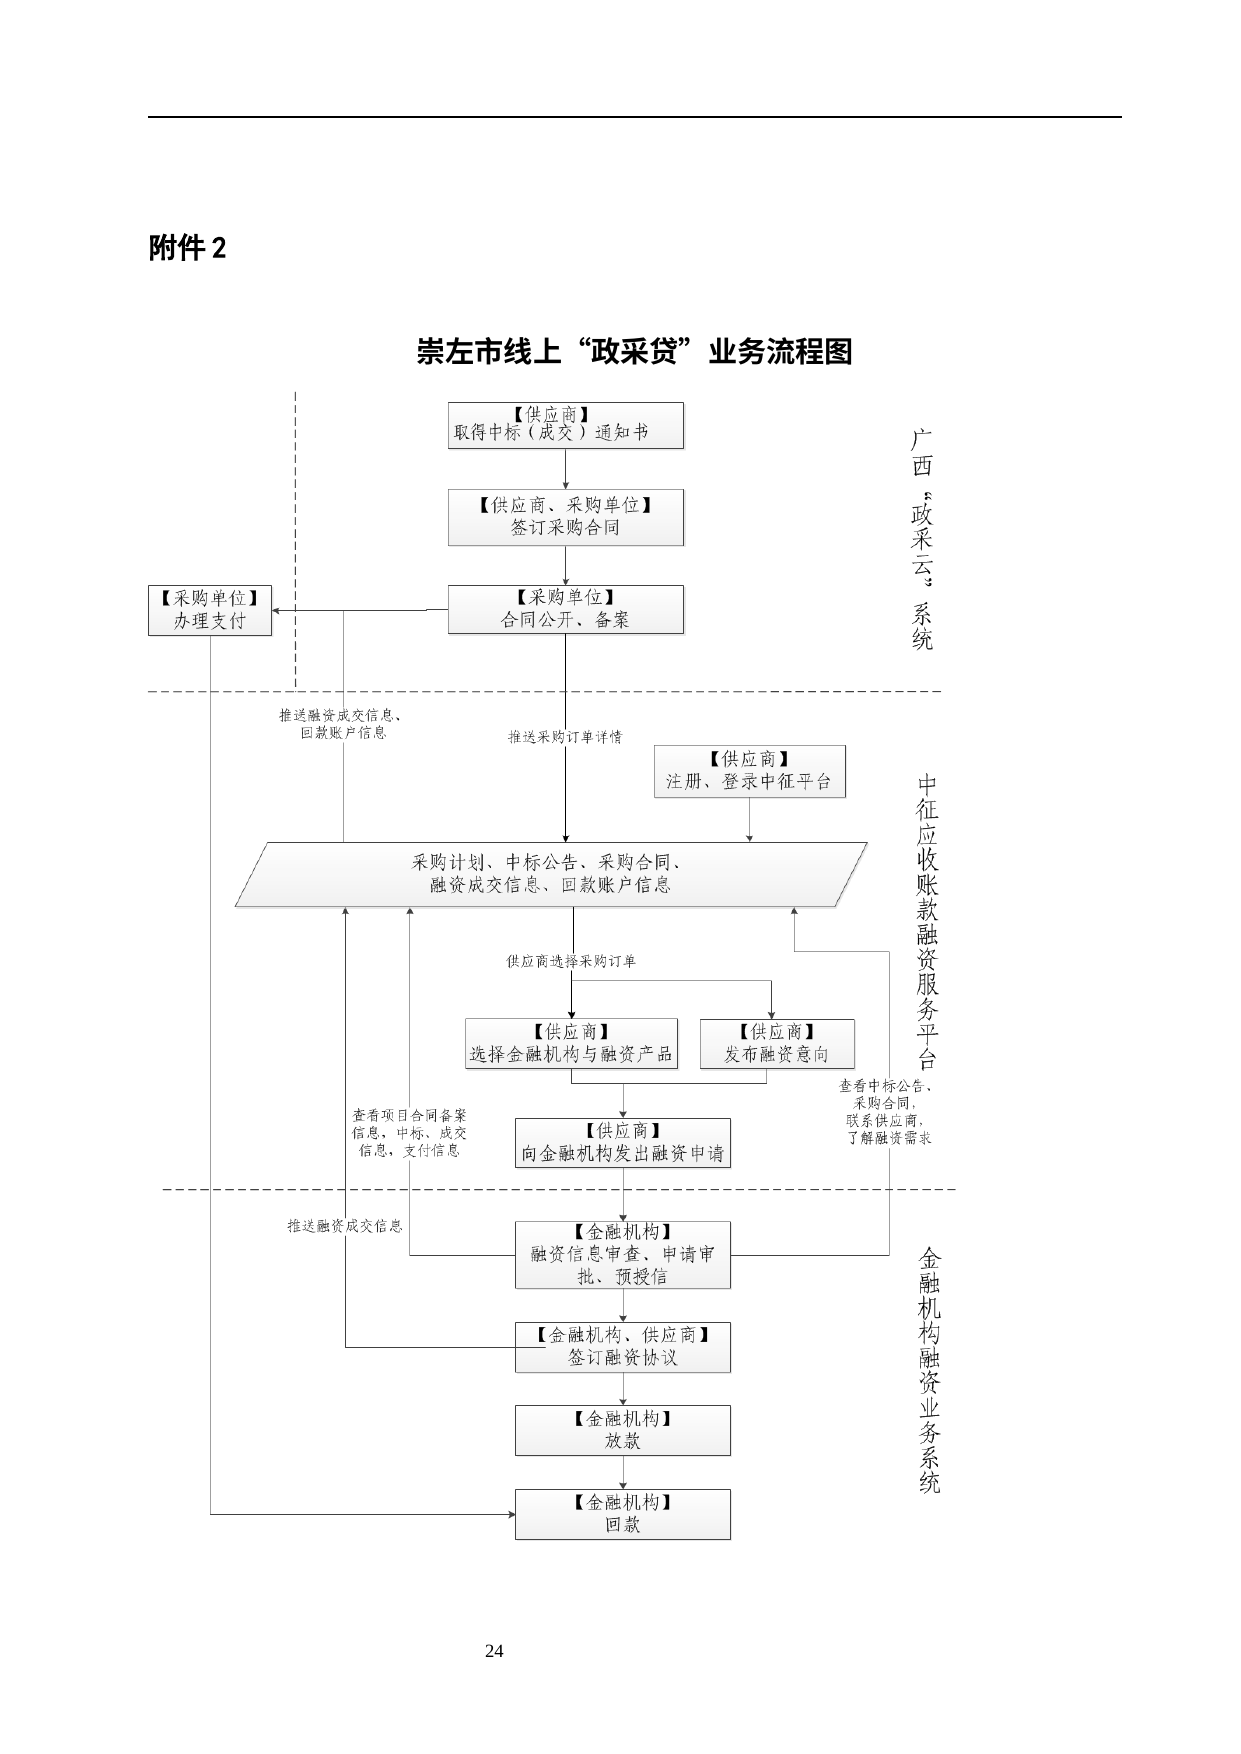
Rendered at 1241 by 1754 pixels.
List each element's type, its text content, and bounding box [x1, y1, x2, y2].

text 崇左市线上“政采贷”业务流程图 [148, 328, 1122, 371]
text 附件2 [148, 213, 1122, 269]
picture [147, 391, 956, 1541]
